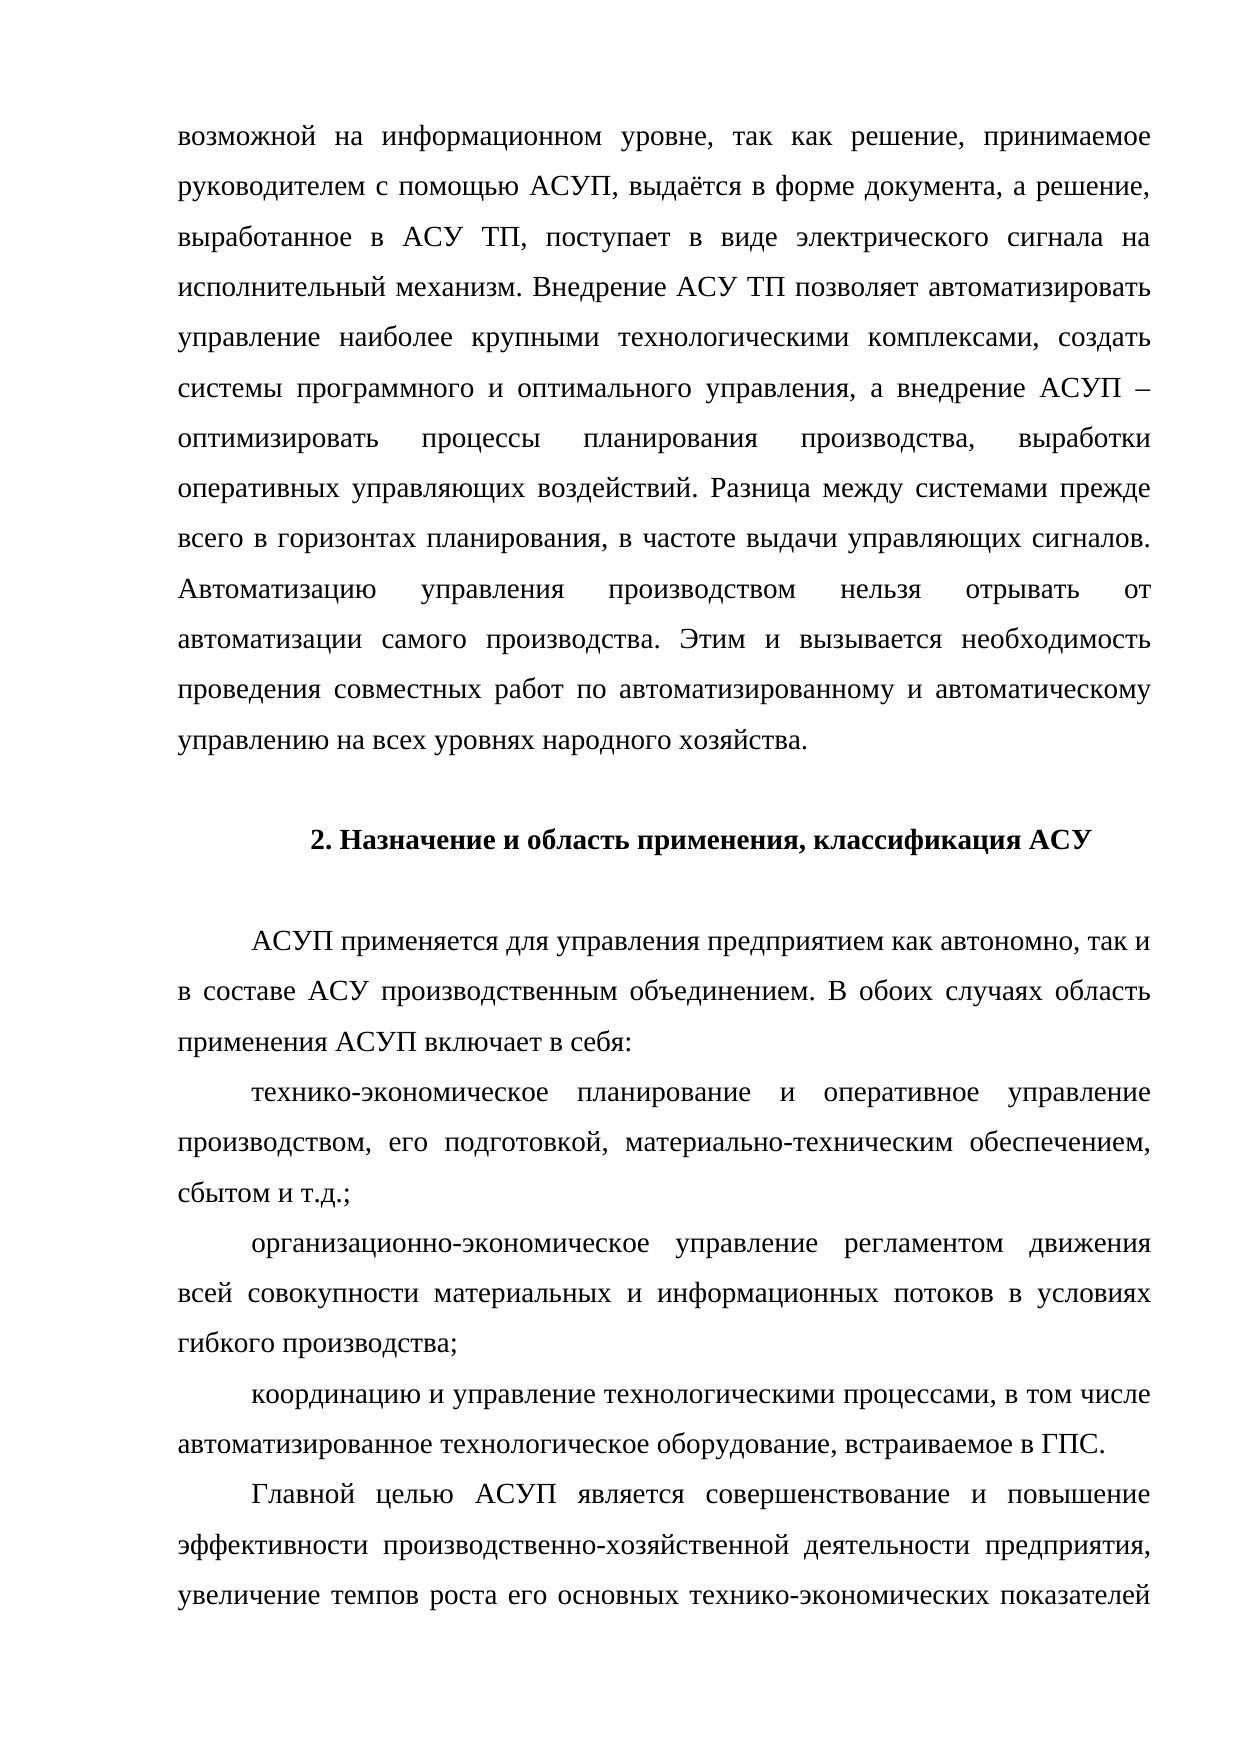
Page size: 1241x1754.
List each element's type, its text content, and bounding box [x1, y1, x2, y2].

text координацию и управление технологическими процессами, в том числе автоматизированное технологическое оборудование, встраиваемое в ГПС. [177, 1376, 1152, 1460]
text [177, 1477, 1152, 1611]
text организационно-экономическое управление регламентом движения всей совокупности материальных и информационных потоков в условиях гибкого производства; [177, 1225, 1152, 1359]
text технико-экономическое планирование и оперативное управление производством, его подготовкой, материально-техническим обеспечением, сбытом и т.д.; [177, 1074, 1152, 1208]
text 2. Назначение и область применения, классификация АСУ [177, 822, 1152, 856]
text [177, 118, 1152, 755]
text АСУП применяется для управления предприятием как автономно, так и в составе АСУ производственным объединением. В обоих случаях область применения АСУП включает в себя: [177, 923, 1152, 1057]
